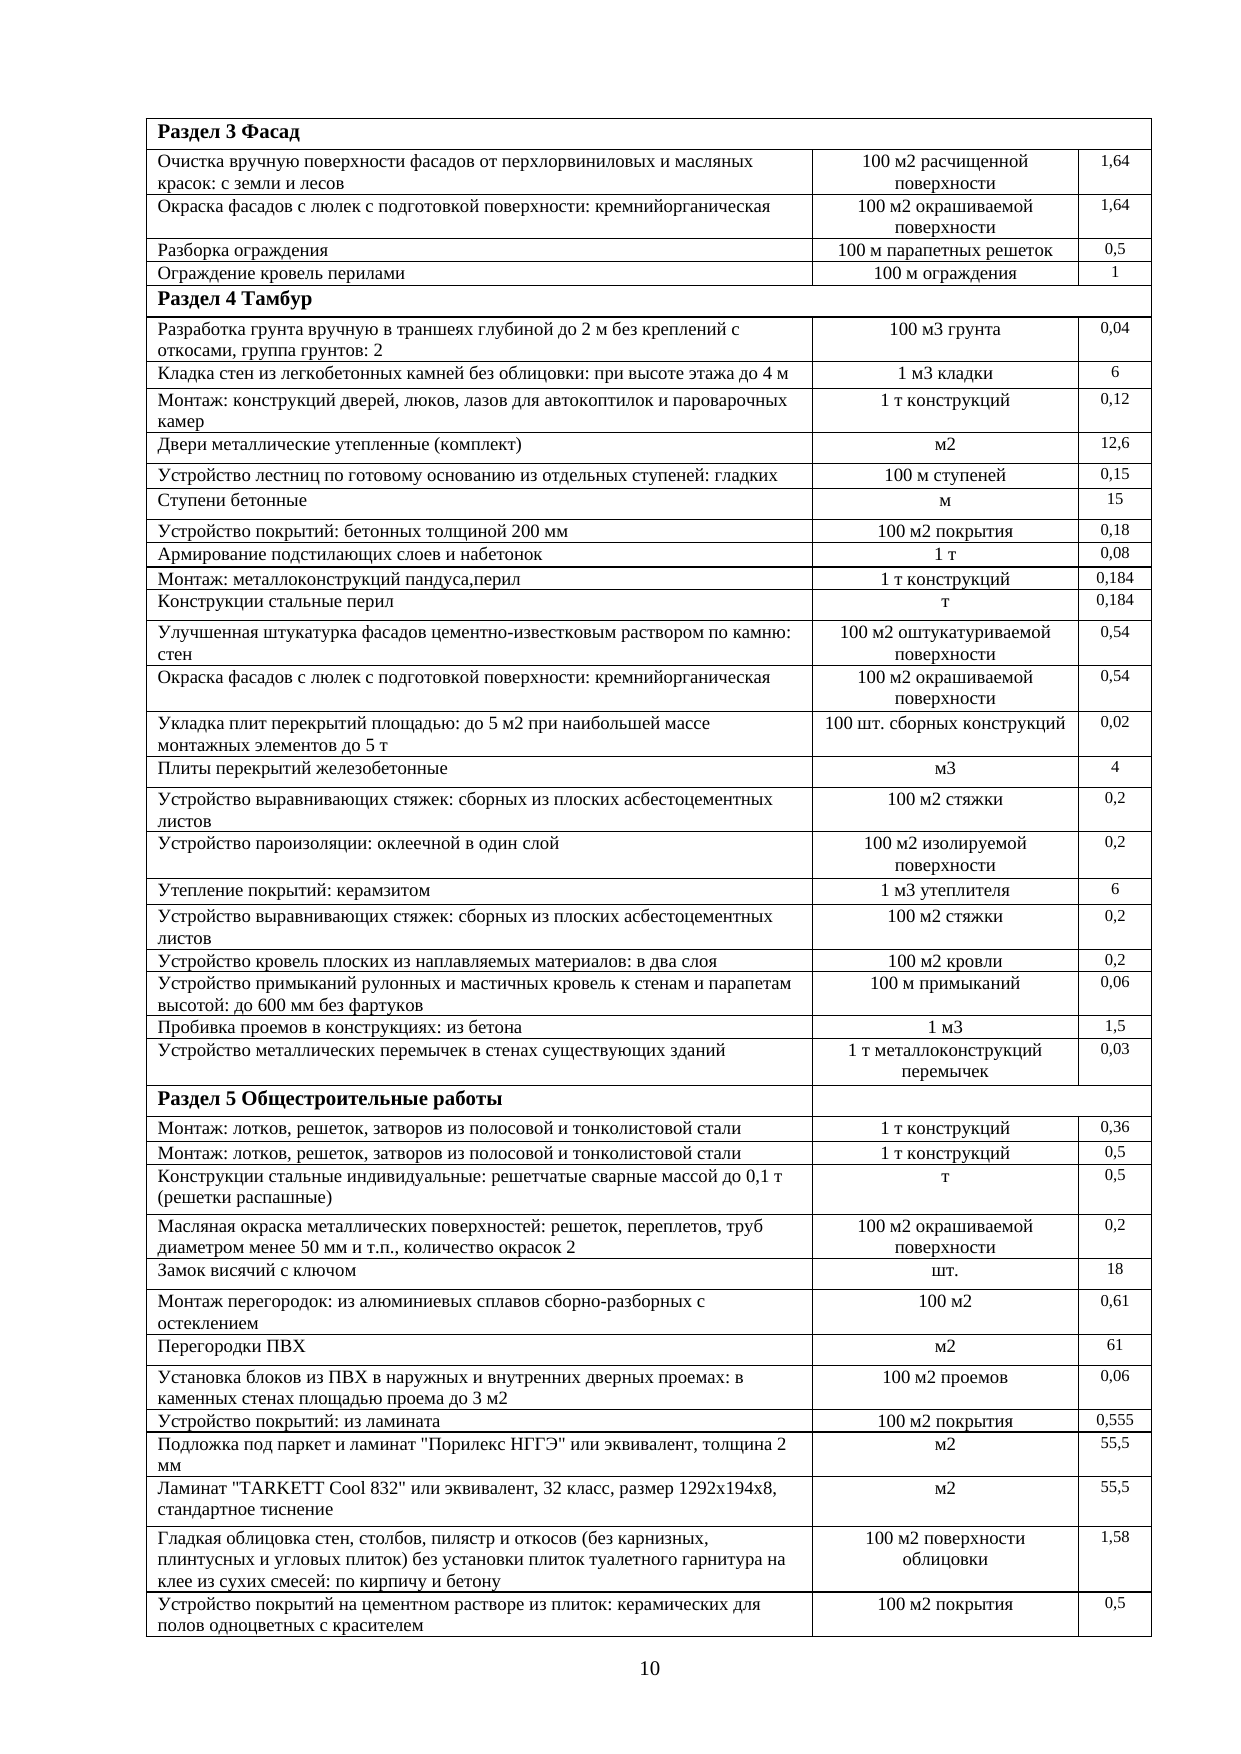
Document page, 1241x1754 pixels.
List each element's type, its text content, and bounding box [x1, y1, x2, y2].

table_cell 12,6 [1079, 433, 1151, 463]
table_cell Замок висячий с ключом [147, 1259, 812, 1289]
table_cell 100 м2 проемов [813, 1366, 1078, 1409]
table_cell 100 м2 кровли [813, 950, 1078, 971]
table_cell 1 м3 кладки [813, 362, 1078, 388]
table_cell Монтаж: лотков, решеток, затворов из полосовой и тонколистовой стали [147, 1117, 812, 1141]
table_cell м2 [813, 1335, 1078, 1365]
table_cell 0,36 [1079, 1117, 1151, 1141]
table_cell Укладка плит перекрытий площадью: до 5 м2 при наибольшей массе монтажных элементов до 5 т [147, 712, 812, 756]
table_cell шт. [813, 1259, 1078, 1289]
table_cell Подложка под паркет и ламинат "Порилекс НГГЭ" или эквивалент, толщина 2 мм [147, 1433, 812, 1476]
table_cell 6 [1079, 879, 1151, 904]
table_cell 100 м2 окрашиваемой поверхности [813, 666, 1078, 711]
table_cell 100 м ограждения [813, 262, 1078, 285]
table_cell Устройство пароизоляции: оклеечной в один слой [147, 832, 812, 878]
table_cell 100 м2 стяжки [813, 788, 1078, 831]
table_cell Раздел 5 Общестроительные работы [147, 1086, 812, 1116]
table_cell Разработка грунта вручную в траншеях глубиной до 2 м без креплений с откосами, группа грунтов: 2 [147, 318, 812, 361]
table_cell 0,2 [1079, 950, 1151, 971]
table_cell 18 [1079, 1259, 1151, 1289]
table_cell [1078, 1086, 1151, 1116]
table_cell 0,184 [1079, 590, 1151, 620]
table_cell 100 м3 грунта [813, 318, 1078, 361]
table_cell Монтаж: конструкций дверей, люков, лазов для автокоптилок и пароварочных камер [147, 389, 812, 432]
table_cell т [813, 1165, 1078, 1214]
table_cell м2 [813, 433, 1078, 463]
table_cell Перегородки ПВХ [147, 1335, 812, 1365]
table_cell 1 м3 утеплителя [813, 879, 1078, 904]
table_cell 0,03 [1079, 1039, 1151, 1084]
table_cell 1 м3 [813, 1016, 1078, 1038]
table_cell 100 м2 [813, 1290, 1078, 1333]
table_cell Устройство лестниц по готовому основанию из отдельных ступеней: гладких [147, 464, 812, 488]
table_cell 100 шт. сборных конструкций [813, 712, 1078, 756]
table_cell 1 т конструкций [813, 1117, 1078, 1141]
table_cell м3 [813, 757, 1078, 787]
table_cell Разборка ограждения [147, 239, 812, 261]
table_cell Кладка стен из легкобетонных камней без облицовки: при высоте этажа до 4 м [147, 362, 812, 388]
table_cell Пробивка проемов в конструкциях: из бетона [147, 1016, 812, 1038]
table_cell Гладкая облицовка стен, столбов, пилястр и откосов (без карнизных, плинтусных и угловых плиток) без установки плиток туалетного гарнитура на клее из сухих смесей: по кирпичу и бетону [147, 1527, 812, 1591]
table_cell Окраска фасадов с люлек с подготовкой поверхности: кремнийорганическая [147, 195, 812, 238]
table_cell 0,555 [1079, 1410, 1151, 1431]
table_cell 0,5 [1079, 1142, 1151, 1164]
table_cell 1,64 [1079, 195, 1151, 238]
table_cell 1 [1079, 262, 1151, 285]
table_cell 0,5 [1079, 239, 1151, 261]
table_cell 100 м ступеней [813, 464, 1078, 488]
table_cell 0,61 [1079, 1290, 1151, 1333]
table_cell [813, 1086, 1078, 1116]
table_cell 100 м2 изолируемой поверхности [813, 832, 1078, 878]
table_cell 100 м2 покрытия [813, 1410, 1078, 1431]
table_cell Раздел 4 Тамбур [147, 286, 1151, 316]
table_cell 1,64 [1079, 150, 1151, 193]
table_cell 0,54 [1079, 666, 1151, 711]
table_cell 1,58 [1079, 1527, 1151, 1591]
table_cell 0,2 [1079, 1215, 1151, 1258]
table_cell Устройство покрытий: из ламината [147, 1410, 812, 1431]
table_cell Раздел 3 Фасад [147, 119, 1151, 149]
table_cell Ступени бетонные [147, 489, 812, 519]
table_cell 0,54 [1079, 621, 1151, 664]
table_cell 100 м2 покрытия [813, 1593, 1078, 1636]
table_cell 0,184 [1079, 568, 1151, 589]
table_cell Ограждение кровель перилами [147, 262, 812, 285]
table_cell Конструкции стальные перил [147, 590, 812, 620]
table_cell Устройство металлических перемычек в стенах существующих зданий [147, 1039, 812, 1084]
table_cell 0,2 [1079, 832, 1151, 878]
table_cell 0,18 [1079, 520, 1151, 542]
table_cell 0,06 [1079, 1366, 1151, 1409]
table_cell 0,5 [1079, 1593, 1151, 1636]
table_cell Очистка вручную поверхности фасадов от перхлорвиниловых и масляных красок: с земли и лесов [147, 150, 812, 193]
table_cell 1 т конструкций [813, 389, 1078, 432]
table_cell Устройство выравнивающих стяжек: сборных из плоских асбестоцементных листов [147, 905, 812, 948]
table_cell 1 т конструкций [813, 1142, 1078, 1164]
table_cell Масляная окраска металлических поверхностей: решеток, переплетов, труб диаметром менее 50 мм и т.п., количество окрасок 2 [147, 1215, 812, 1258]
table_cell м2 [813, 1433, 1078, 1476]
table_cell 0,04 [1079, 318, 1151, 361]
table_cell Утепление покрытий: керамзитом [147, 879, 812, 904]
table_cell 100 м2 окрашиваемой поверхности [813, 195, 1078, 238]
table_cell 0,15 [1079, 464, 1151, 488]
table_cell 100 м парапетных решеток [813, 239, 1078, 261]
table_cell м [813, 489, 1078, 519]
table_cell Устройство покрытий на цементном растворе из плиток: керамических для полов одноцветных с красителем [147, 1593, 812, 1636]
table_cell 0,2 [1079, 788, 1151, 831]
table_cell Установка блоков из ПВХ в наружных и внутренних дверных проемах: в каменных стенах площадью проема до 3 м2 [147, 1366, 812, 1409]
table_cell 100 м2 расчищенной поверхности [813, 150, 1078, 193]
table_cell Армирование подстилающих слоев и набетонок [147, 543, 812, 566]
table_cell Устройство выравнивающих стяжек: сборных из плоских асбестоцементных листов [147, 788, 812, 831]
table_cell 6 [1079, 362, 1151, 388]
table_cell Устройство кровель плоских из наплавляемых материалов: в два слоя [147, 950, 812, 971]
table_cell 0,5 [1079, 1165, 1151, 1214]
table_cell 100 м2 окрашиваемой поверхности [813, 1215, 1078, 1258]
table_cell 1 т металлоконструкций перемычек [813, 1039, 1078, 1084]
table_cell 1 т [813, 543, 1078, 566]
table_cell 100 м примыканий [813, 972, 1078, 1015]
table_cell т [813, 590, 1078, 620]
table_cell 0,02 [1079, 712, 1151, 756]
table_cell Устройство примыканий рулонных и мастичных кровель к стенам и парапетам высотой: до 600 мм без фартуков [147, 972, 812, 1015]
table_cell 100 м2 покрытия [813, 520, 1078, 542]
table_cell Конструкции стальные индивидуальные: решетчатые сварные массой до 0,1 т (решетки распашные) [147, 1165, 812, 1214]
table_cell Монтаж: металлоконструкций пандуса,перил [147, 568, 812, 589]
table_cell Устройство покрытий: бетонных толщиной 200 мм [147, 520, 812, 542]
table_cell 55,5 [1079, 1477, 1151, 1526]
table_cell 4 [1079, 757, 1151, 787]
table_cell 15 [1079, 489, 1151, 519]
table_cell 0,2 [1079, 905, 1151, 948]
table_cell 100 м2 оштукатуриваемой поверхности [813, 621, 1078, 664]
table_cell 61 [1079, 1335, 1151, 1365]
table_cell 0,06 [1079, 972, 1151, 1015]
table_cell 100 м2 стяжки [813, 905, 1078, 948]
table_cell 0,08 [1079, 543, 1151, 566]
table_cell Монтаж: лотков, решеток, затворов из полосовой и тонколистовой стали [147, 1142, 812, 1164]
table_cell Плиты перекрытий железобетонные [147, 757, 812, 787]
table_cell 1 т конструкций [813, 568, 1078, 589]
table_cell м2 [813, 1477, 1078, 1526]
table_cell 0,12 [1079, 389, 1151, 432]
table_cell 55,5 [1079, 1433, 1151, 1476]
table_cell Ламинат "TARKETT Cool 832" или эквивалент, 32 класс, размер 1292x194x8, стандартное тиснение [147, 1477, 812, 1526]
table_cell Окраска фасадов с люлек с подготовкой поверхности: кремнийорганическая [147, 666, 812, 711]
table_cell Улучшенная штукатурка фасадов цементно-известковым раствором по камню: стен [147, 621, 812, 664]
table_cell Монтаж перегородок: из алюминиевых сплавов сборно-разборных с остеклением [147, 1290, 812, 1333]
table_cell 1,5 [1079, 1016, 1151, 1038]
table_cell Двери металлические утепленные (комплект) [147, 433, 812, 463]
table_cell 100 м2 поверхности облицовки [813, 1527, 1078, 1591]
